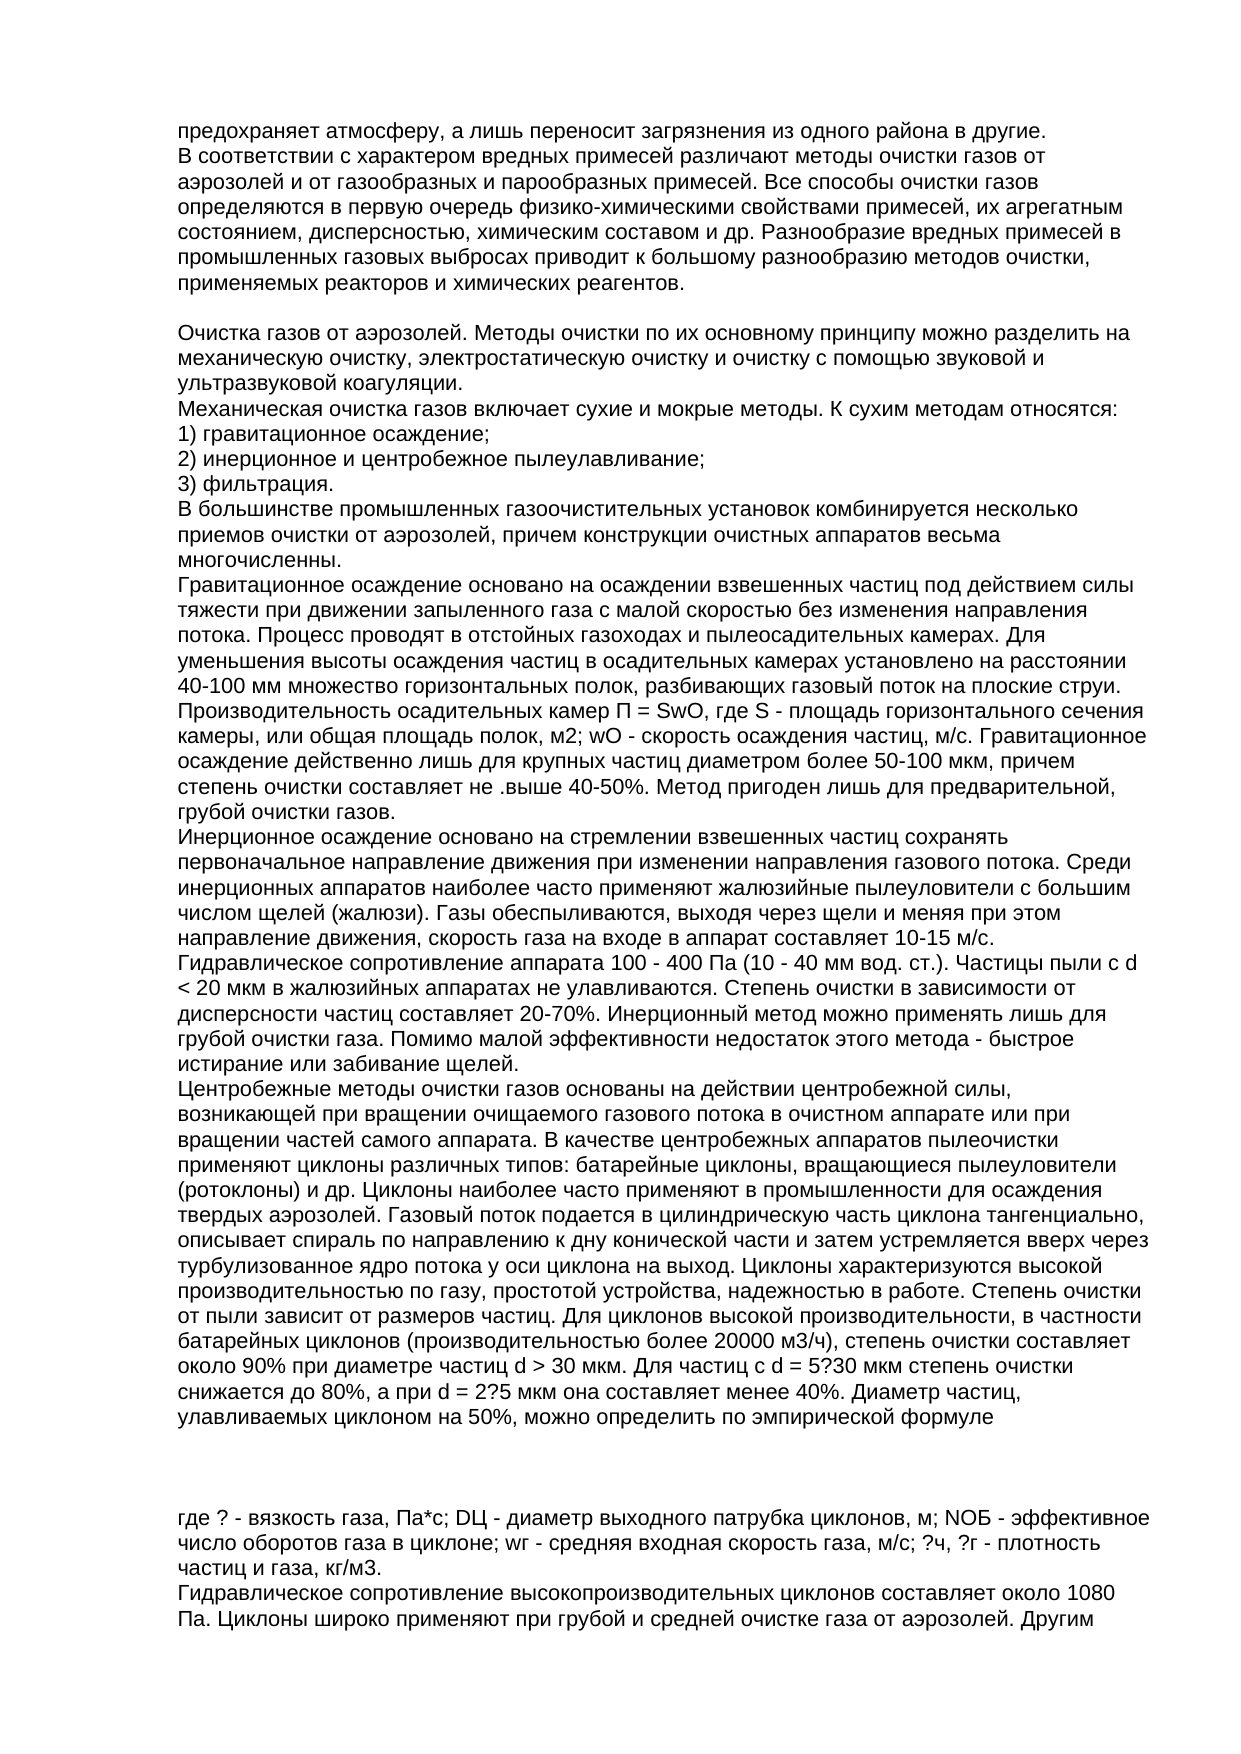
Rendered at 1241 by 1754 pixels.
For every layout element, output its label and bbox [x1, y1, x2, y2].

table_cell [177, 118, 1152, 1631]
